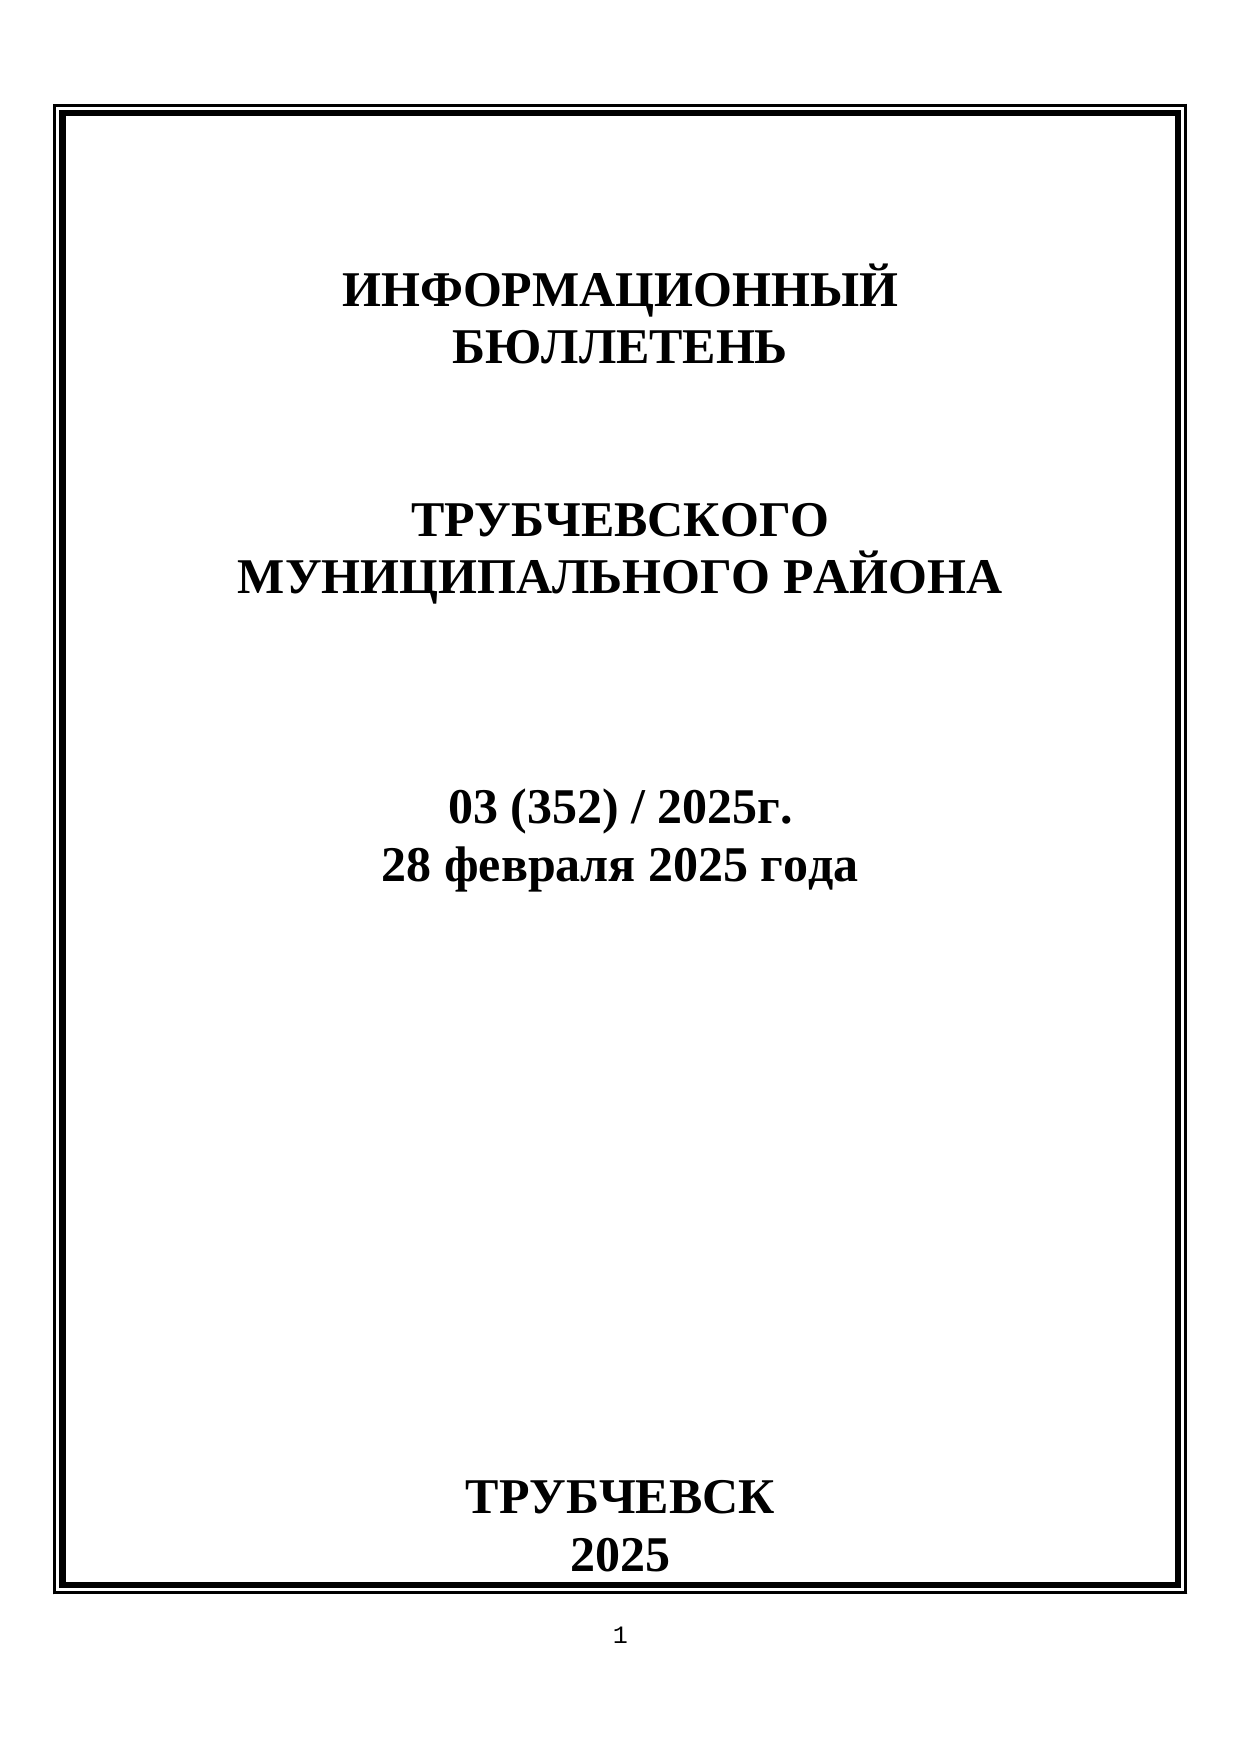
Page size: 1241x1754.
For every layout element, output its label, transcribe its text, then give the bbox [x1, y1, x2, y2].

text 03 (352) / 2025г. [74, 777, 1167, 834]
text ТРУБЧЕВСК [74, 1467, 1167, 1512]
text БЮЛЛЕТЕНЬ [74, 317, 1167, 374]
text 28 февраля 2025 года [74, 834, 1167, 892]
text ИНФОРМАЦИОННЫЙ [74, 259, 1167, 317]
text ТРУБЧЕВСКОГО [74, 489, 1167, 547]
text МУНИЦИПАЛЬНОГО РАЙОНА [74, 547, 1167, 604]
text 2025 [56, 1512, 1184, 1591]
